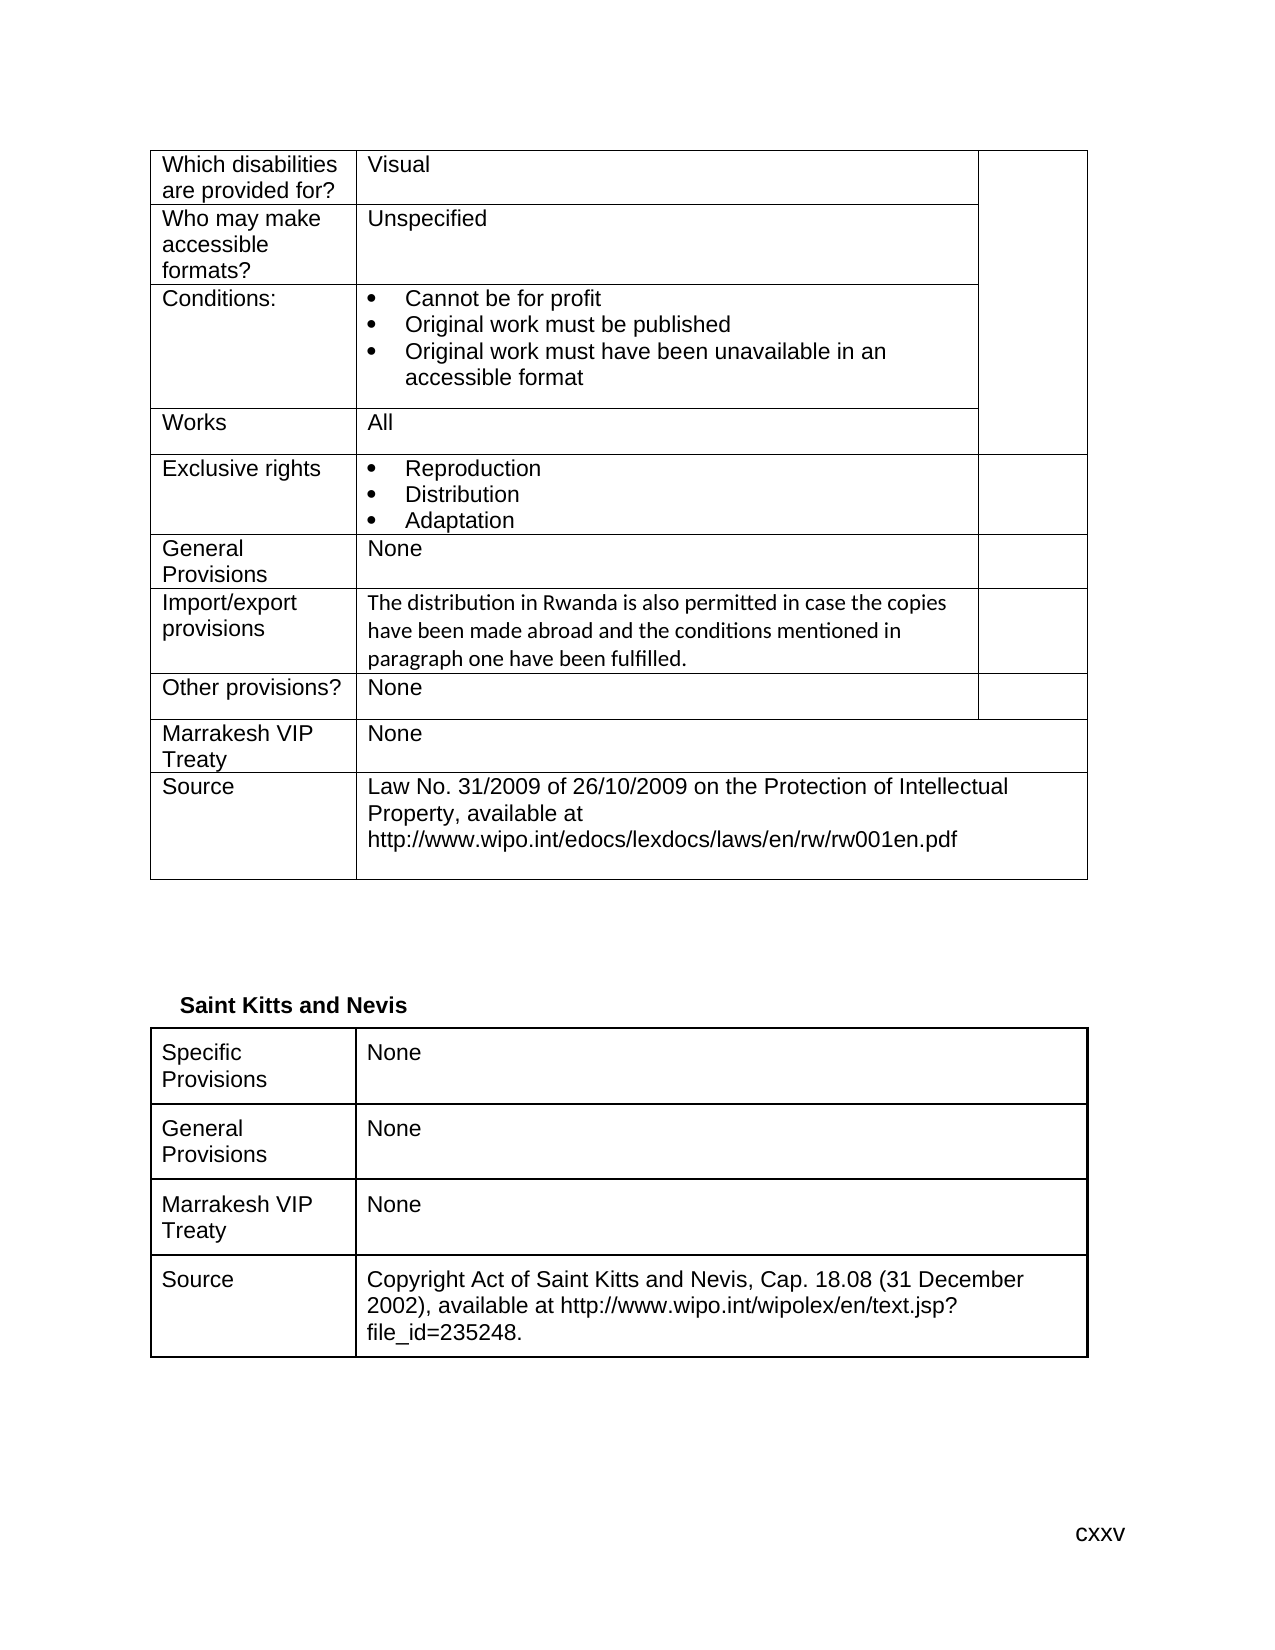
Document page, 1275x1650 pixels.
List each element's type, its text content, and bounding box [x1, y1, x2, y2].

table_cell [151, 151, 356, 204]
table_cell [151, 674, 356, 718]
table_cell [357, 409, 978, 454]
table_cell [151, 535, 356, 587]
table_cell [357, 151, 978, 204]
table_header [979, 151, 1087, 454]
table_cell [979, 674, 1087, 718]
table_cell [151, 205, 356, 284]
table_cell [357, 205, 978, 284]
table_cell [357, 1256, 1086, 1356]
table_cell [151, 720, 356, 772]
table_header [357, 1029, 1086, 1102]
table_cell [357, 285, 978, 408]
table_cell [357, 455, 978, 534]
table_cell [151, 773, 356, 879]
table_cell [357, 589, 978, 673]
text Saint Kitts and Nevis [179, 939, 1125, 1018]
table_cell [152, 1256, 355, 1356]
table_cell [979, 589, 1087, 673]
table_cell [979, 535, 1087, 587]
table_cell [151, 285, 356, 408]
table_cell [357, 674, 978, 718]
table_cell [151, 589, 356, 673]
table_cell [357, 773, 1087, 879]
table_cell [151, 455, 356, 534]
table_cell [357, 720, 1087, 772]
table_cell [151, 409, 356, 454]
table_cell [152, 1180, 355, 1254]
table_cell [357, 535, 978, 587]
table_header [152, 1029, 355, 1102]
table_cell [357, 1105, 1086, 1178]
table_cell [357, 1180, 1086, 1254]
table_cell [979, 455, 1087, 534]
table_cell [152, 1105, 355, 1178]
